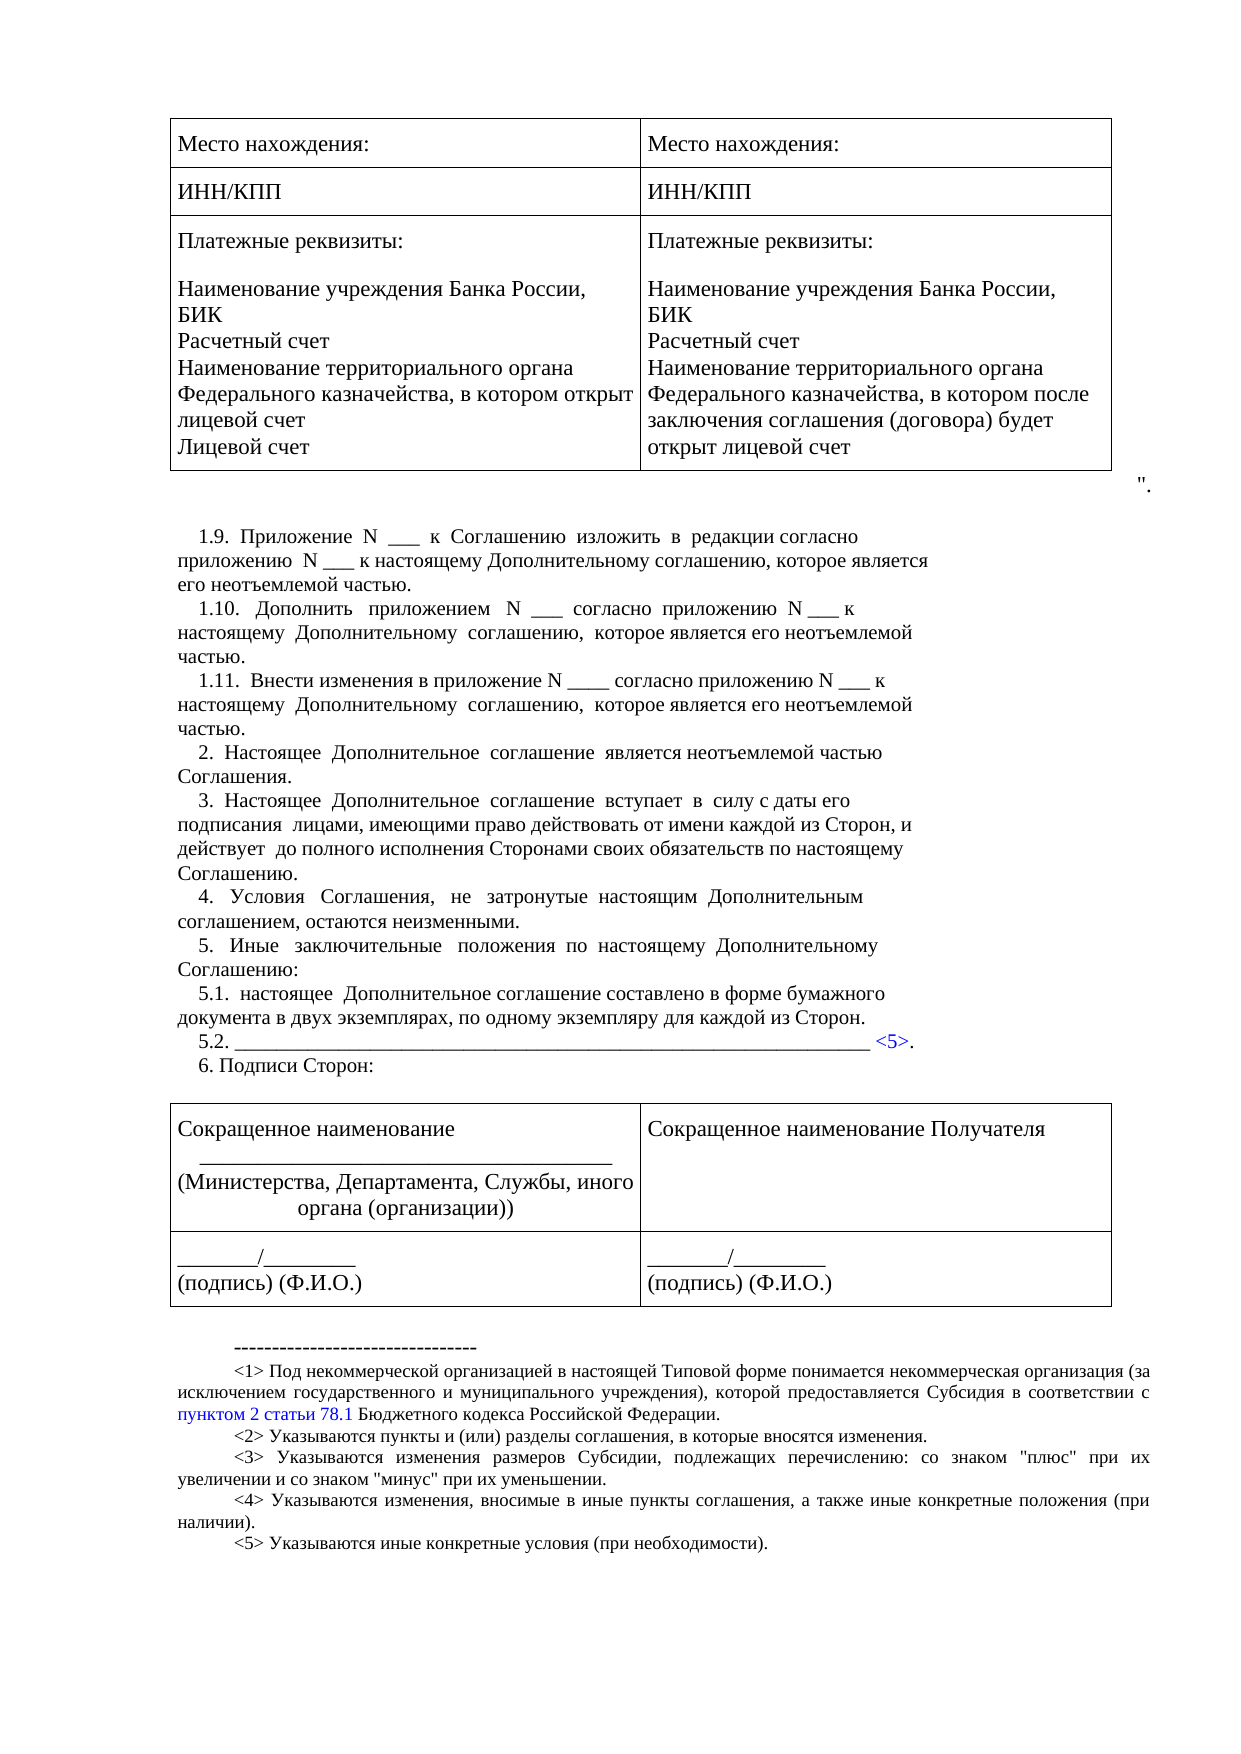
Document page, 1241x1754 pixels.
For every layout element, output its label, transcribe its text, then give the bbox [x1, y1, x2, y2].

text 2. Настоящее Дополнительное соглашение является неотъемлемой частью [177, 740, 1152, 764]
text его неотъемлемой частью. [177, 572, 1152, 596]
table_cell Платежные реквизиты: [171, 216, 640, 264]
text документа в двух экземплярах, по одному экземпляру для каждой из Сторон. [177, 1005, 1152, 1029]
text -------------------------------- [177, 1333, 1152, 1360]
table_cell Наименование учреждения Банка России, БИК Расчетный счет Наименование территориального органа Федерального казначейства, в котором после заключения соглашения (договора) будет открыт лицевой счет [641, 264, 1111, 470]
text <1> Под некоммерческой организацией в настоящей Типовой форме понимается некоммерческая организация (за исключением государственного и муниципального учреждения), которой предоставляется Субсидия в соответствии с пунктом 2 статьи 78.1 Бюджетного кодекса Российской Федерации. [177, 1360, 1152, 1424]
text 5. Иные заключительные положения по настоящему Дополнительному [177, 933, 1152, 957]
text 3. Настоящее Дополнительное соглашение вступает в силу с даты его [177, 788, 1152, 812]
text 1.10. Дополнить приложением N ___ согласно приложению N ___ к [177, 596, 1152, 620]
text действует до полного исполнения Сторонами своих обязательств по настоящему [177, 836, 1152, 860]
text 1.9. Приложение N ___ к Соглашению изложить в редакции согласно [177, 523, 1152, 548]
text 5.1. настоящее Дополнительное соглашение составлено в форме бумажного [177, 981, 1152, 1005]
text Соглашения. [177, 764, 1152, 788]
table_cell ИНН/КПП [171, 168, 640, 215]
text ". [177, 471, 1152, 497]
text Соглашению: [177, 957, 1152, 981]
text настоящему Дополнительному соглашению, которое является его неотъемлемой [177, 620, 1152, 644]
text настоящему Дополнительному соглашению, которое является его неотъемлемой [177, 692, 1152, 716]
text частью. [177, 644, 1152, 668]
table_cell Платежные реквизиты: [641, 216, 1111, 264]
text подписания лицами, имеющими право действовать от имени каждой из Сторон, и [177, 812, 1152, 836]
text <4> Указываются изменения, вносимые в иные пункты соглашения, а также иные конкретные положения (при наличии). [177, 1489, 1152, 1532]
table_cell Место нахождения: [171, 119, 640, 167]
text 6. Подписи Сторон: [177, 1053, 1152, 1077]
table_cell ИНН/КПП [641, 168, 1111, 215]
text <5> Указываются иные конкретные условия (при необходимости). [177, 1532, 1152, 1554]
text частью. [177, 716, 1152, 740]
table_cell Наименование учреждения Банка России, БИК Расчетный счет Наименование территориального органа Федерального казначейства, в котором открыт лицевой счет Лицевой счет [171, 264, 640, 470]
table_header Сокращенное наименование Получателя [641, 1104, 1111, 1231]
table_cell _______/________ (подпись) (Ф.И.О.) [641, 1232, 1111, 1306]
text 4. Условия Соглашения, не затронутые настоящим Дополнительным [177, 884, 1152, 908]
text приложению N ___ к настоящему Дополнительному соглашению, которое является [177, 548, 1152, 572]
table_cell Место нахождения: [641, 119, 1111, 167]
text 5.2. _____________________________________________________________ <5>. [177, 1029, 1152, 1053]
text 1.11. Внести изменения в приложение N ____ согласно приложению N ___ к [177, 668, 1152, 692]
text <3> Указываются изменения размеров Субсидии, подлежащих перечислению: со знаком "плюс" при их увеличении и со знаком "минус" при их уменьшении. [177, 1446, 1152, 1489]
text Соглашению. [177, 860, 1152, 884]
table_header Сокращенное наименование ____________________________________ (Министерства, Департамента, Службы, иного органа (организации)) [171, 1104, 640, 1231]
text <2> Указываются пункты и (или) разделы соглашения, в которые вносятся изменения. [177, 1424, 1152, 1446]
text соглашением, остаются неизменными. [177, 908, 1152, 933]
table_cell _______/________ (подпись) (Ф.И.О.) [171, 1232, 640, 1306]
